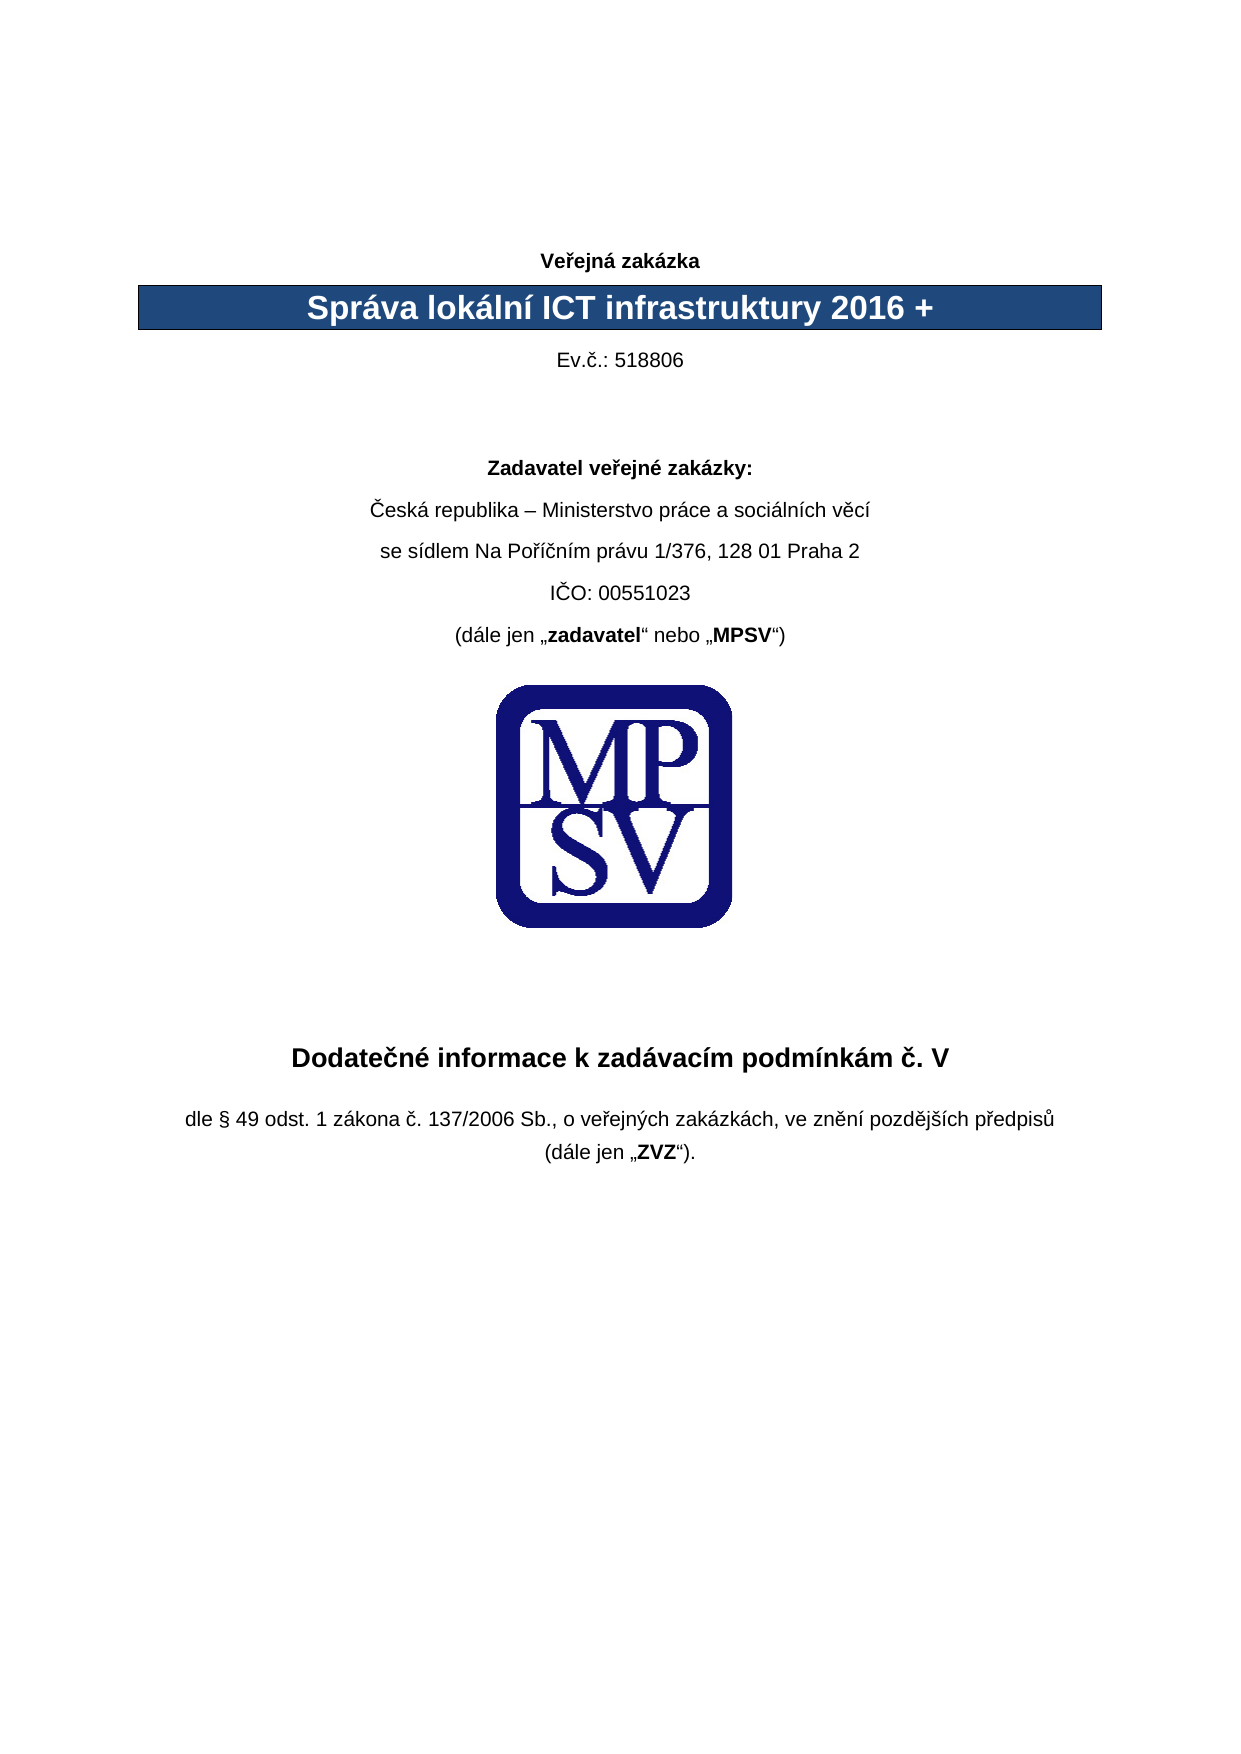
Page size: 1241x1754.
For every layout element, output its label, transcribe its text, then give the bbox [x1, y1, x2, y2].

text Dodatečné informace k zadávacím podmínkám č. V [148, 1042, 1093, 1073]
text IČO: 00551023 [148, 576, 1093, 605]
picture [496, 685, 733, 928]
text Česká republika – Ministerstvo práce a sociálních věcí [148, 492, 1093, 521]
text se sídlem Na Poříčním právu 1/376, 128 01 Praha 2 [148, 534, 1093, 563]
text (dále jen „ZVZ“). [148, 1131, 1093, 1164]
text Veřejná zakázka [148, 243, 1093, 273]
text Správa lokální ICT infrastruktury 2016 + [139, 286, 1101, 329]
text Zadavatel veřejné zakázky: [148, 451, 1093, 480]
text Ev.č.: 518806 [148, 342, 1093, 371]
text dle § 49 odst. 1 zákona č. 137/2006 Sb., o veřejných zakázkách, ve znění pozdějších předpisů [148, 1097, 1093, 1131]
text (dále jen „zadavatel“ nebo „MPSV“) [148, 617, 1093, 646]
